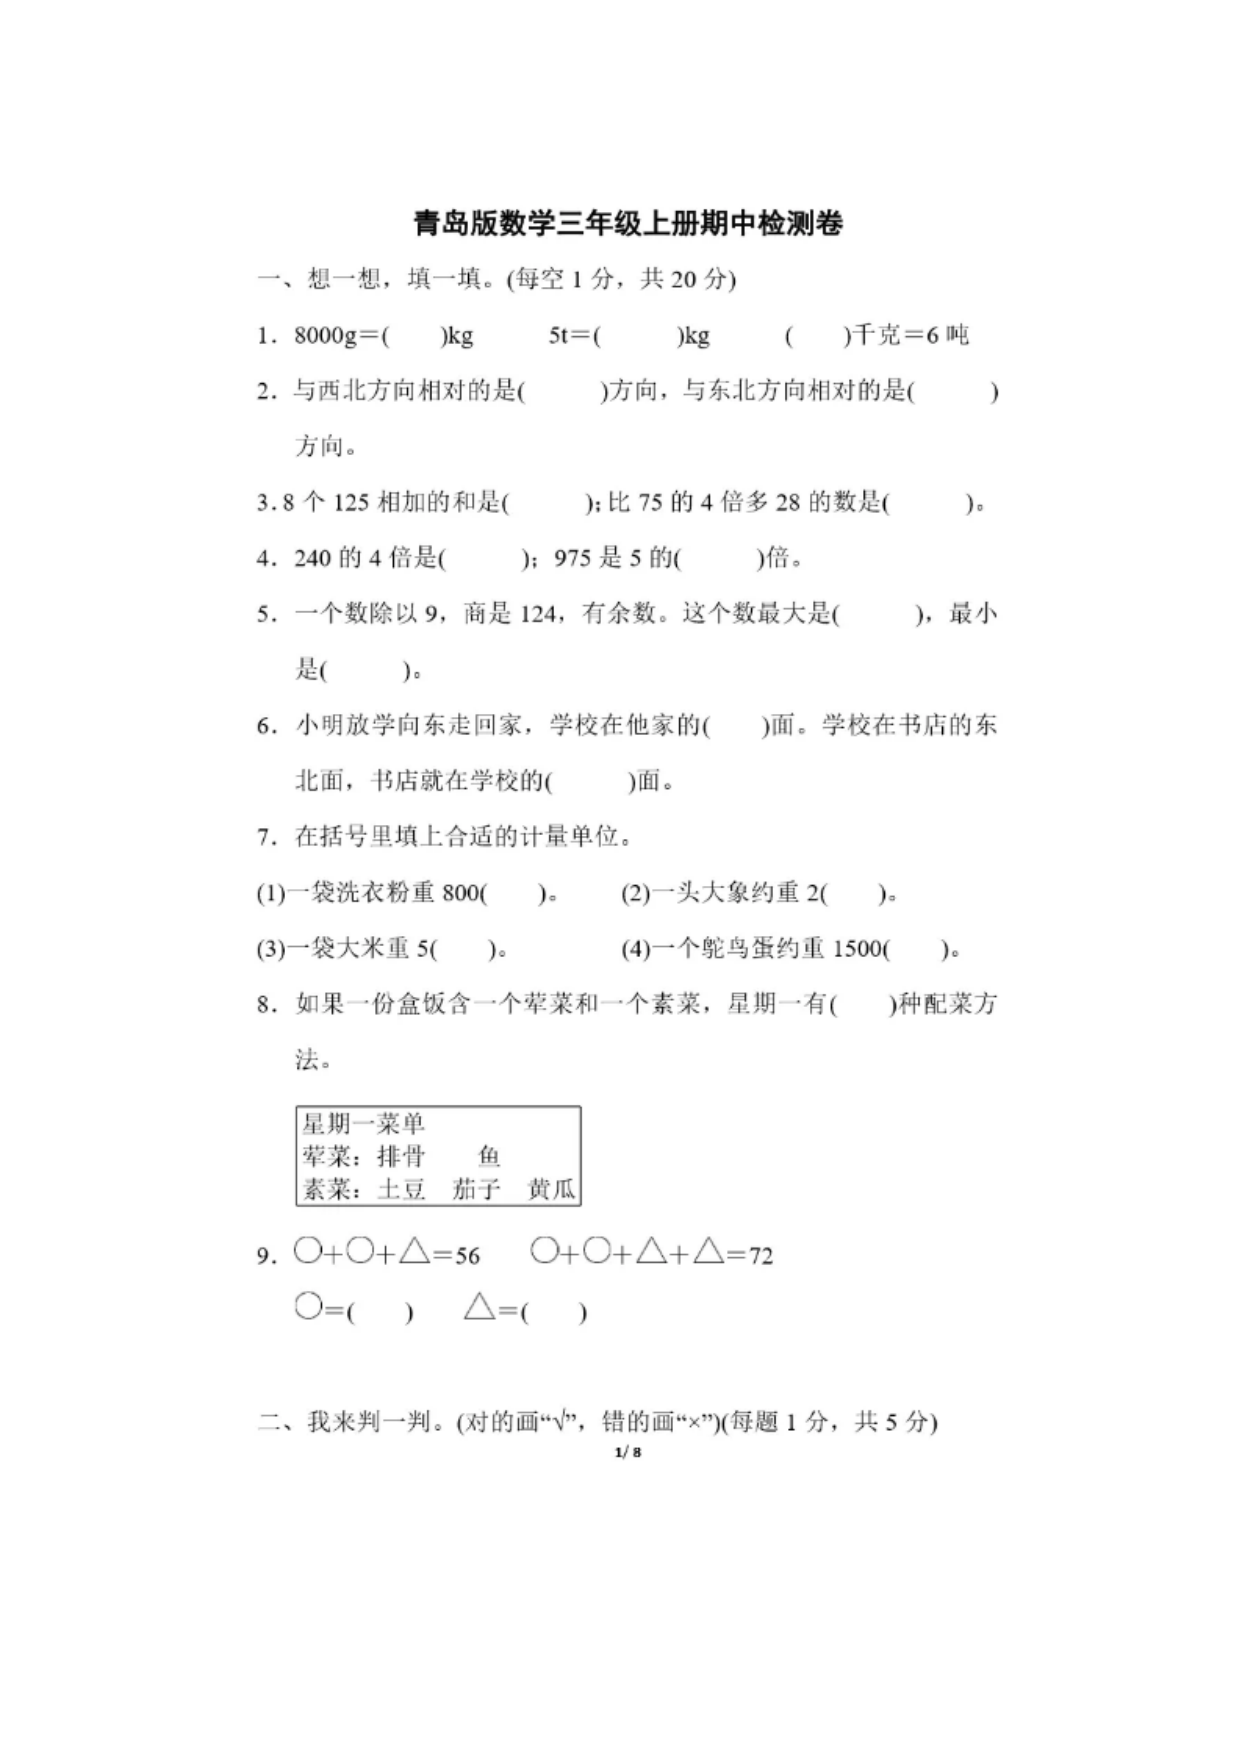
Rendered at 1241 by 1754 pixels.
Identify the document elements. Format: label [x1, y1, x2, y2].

picture [188, 162, 1053, 1462]
